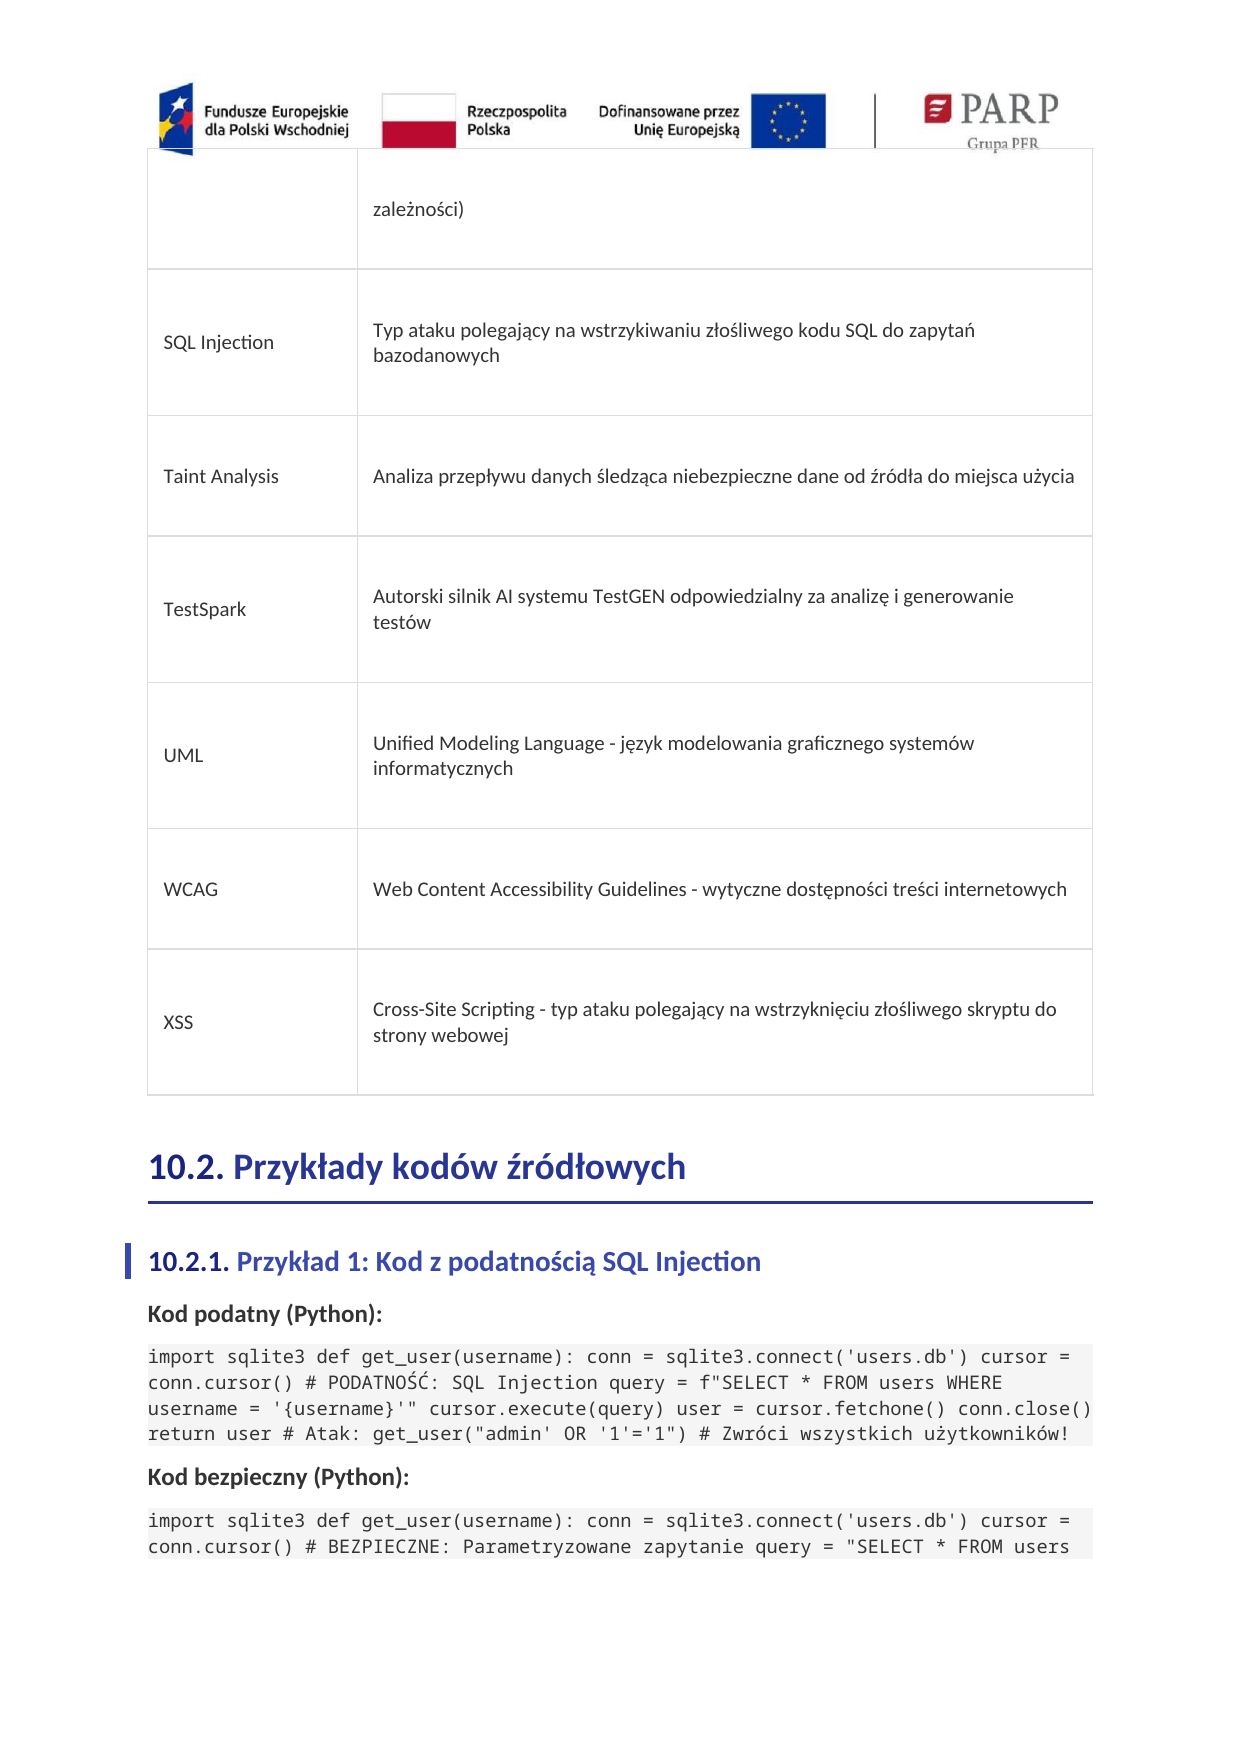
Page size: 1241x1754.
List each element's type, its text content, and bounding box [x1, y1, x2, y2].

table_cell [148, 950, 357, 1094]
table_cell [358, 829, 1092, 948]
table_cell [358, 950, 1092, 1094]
picture [147, 73, 1060, 148]
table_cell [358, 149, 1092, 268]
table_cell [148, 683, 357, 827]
subtitle 10.2. Przykłady kodów źródłowych [148, 1143, 1093, 1201]
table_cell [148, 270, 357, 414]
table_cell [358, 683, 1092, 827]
subtitle 10.2.1. Przykład 1: Kod z podatnością SQL Injection [131, 1243, 1093, 1279]
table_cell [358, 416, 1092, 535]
text Kod bezpieczny (Python): [148, 1462, 1093, 1492]
text Kod podatny (Python): [148, 1298, 1093, 1328]
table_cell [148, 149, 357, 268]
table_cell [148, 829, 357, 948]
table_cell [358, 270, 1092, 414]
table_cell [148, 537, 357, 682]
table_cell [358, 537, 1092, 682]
text import sqlite3 def get_user(username): conn = sqlite3.connect('users.db') cursor = conn.cursor() # PODATNOŚĆ: SQL Injection query = f"SELECT * FROM users WHERE username = '{username}'" cursor.execute(query) user = cursor.fetchone() conn.close() return user # Atak: get_user("admin' OR '1'='1") # Zwróci wszystkich użytkowników! [148, 1344, 1093, 1446]
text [148, 1508, 1093, 1559]
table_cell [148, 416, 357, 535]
